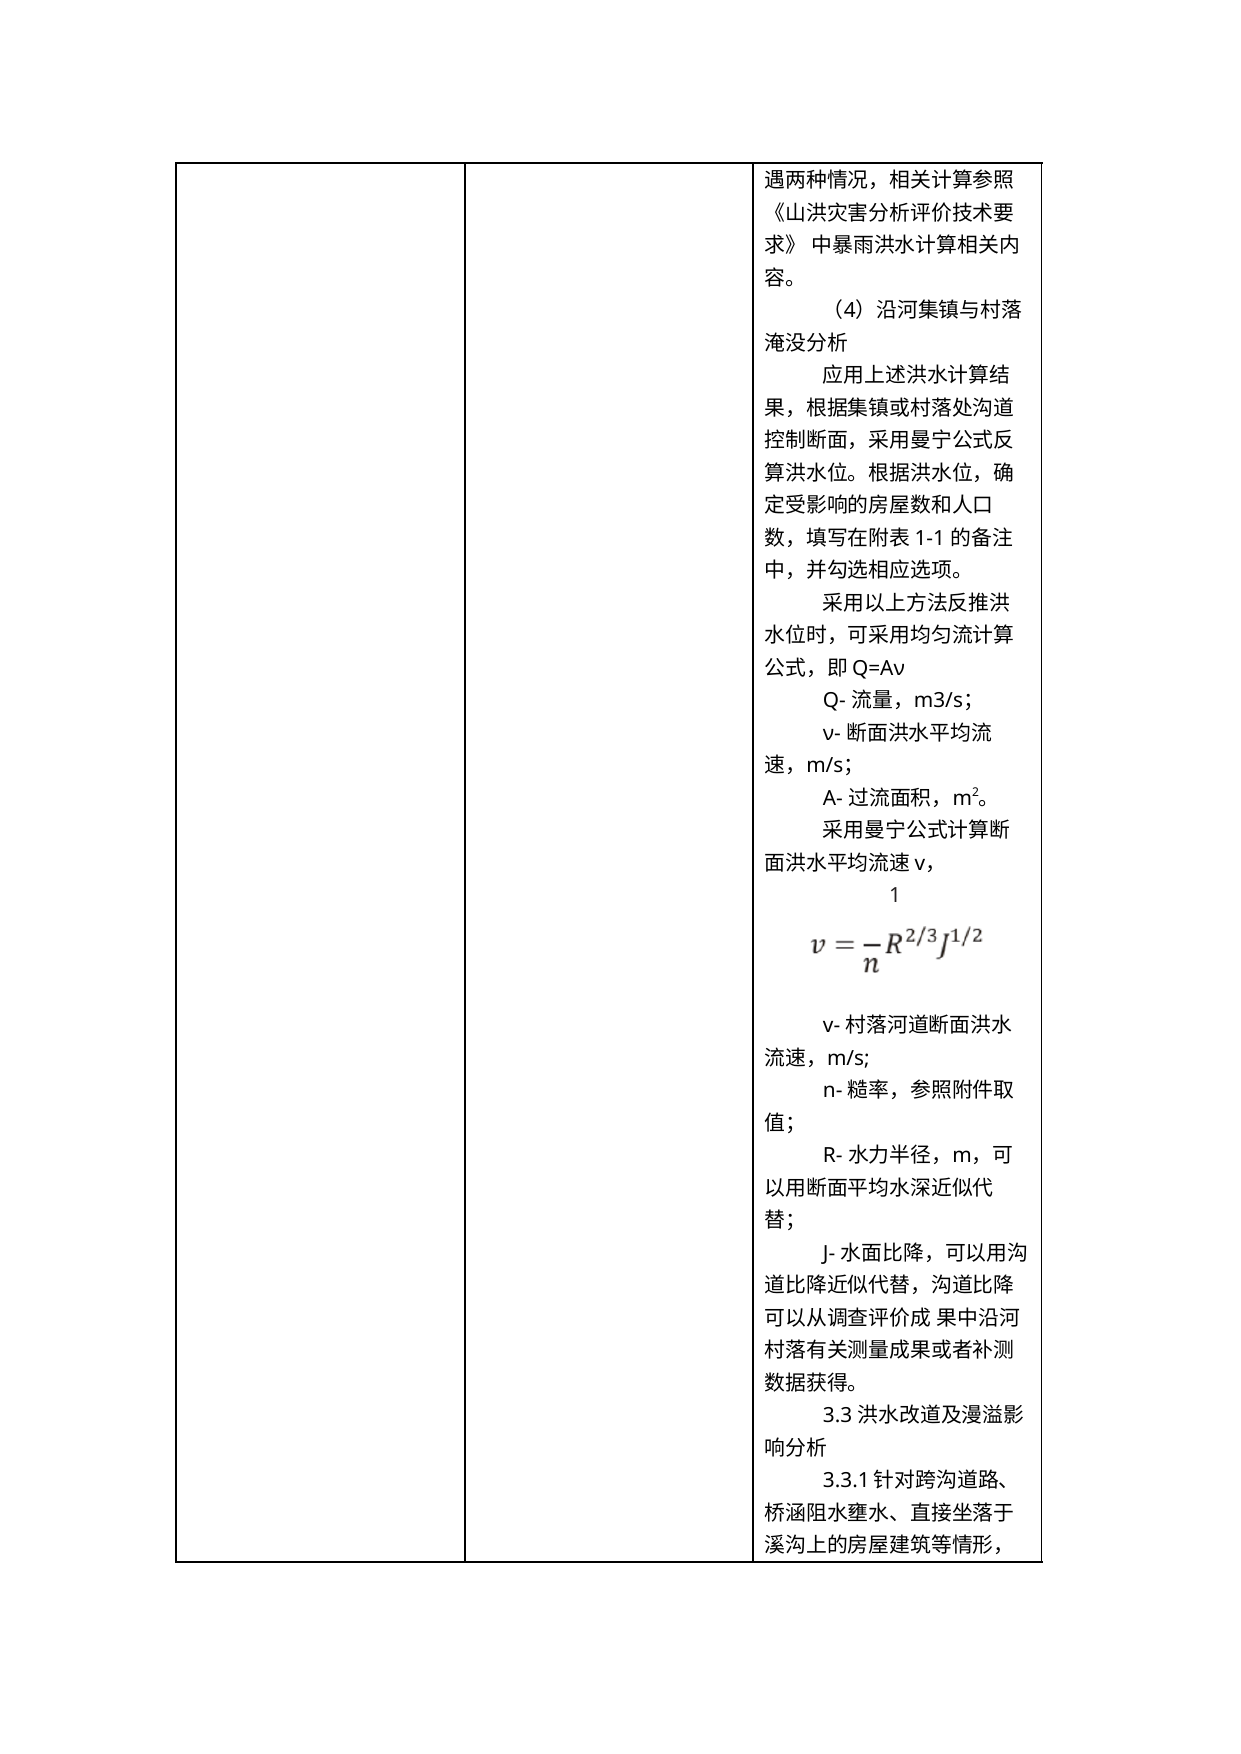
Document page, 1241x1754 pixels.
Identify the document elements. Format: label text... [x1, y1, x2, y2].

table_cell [754, 164, 1041, 1561]
picture [764, 911, 1031, 978]
table_cell 1 [177, 164, 464, 1561]
table_cell [466, 164, 752, 1561]
